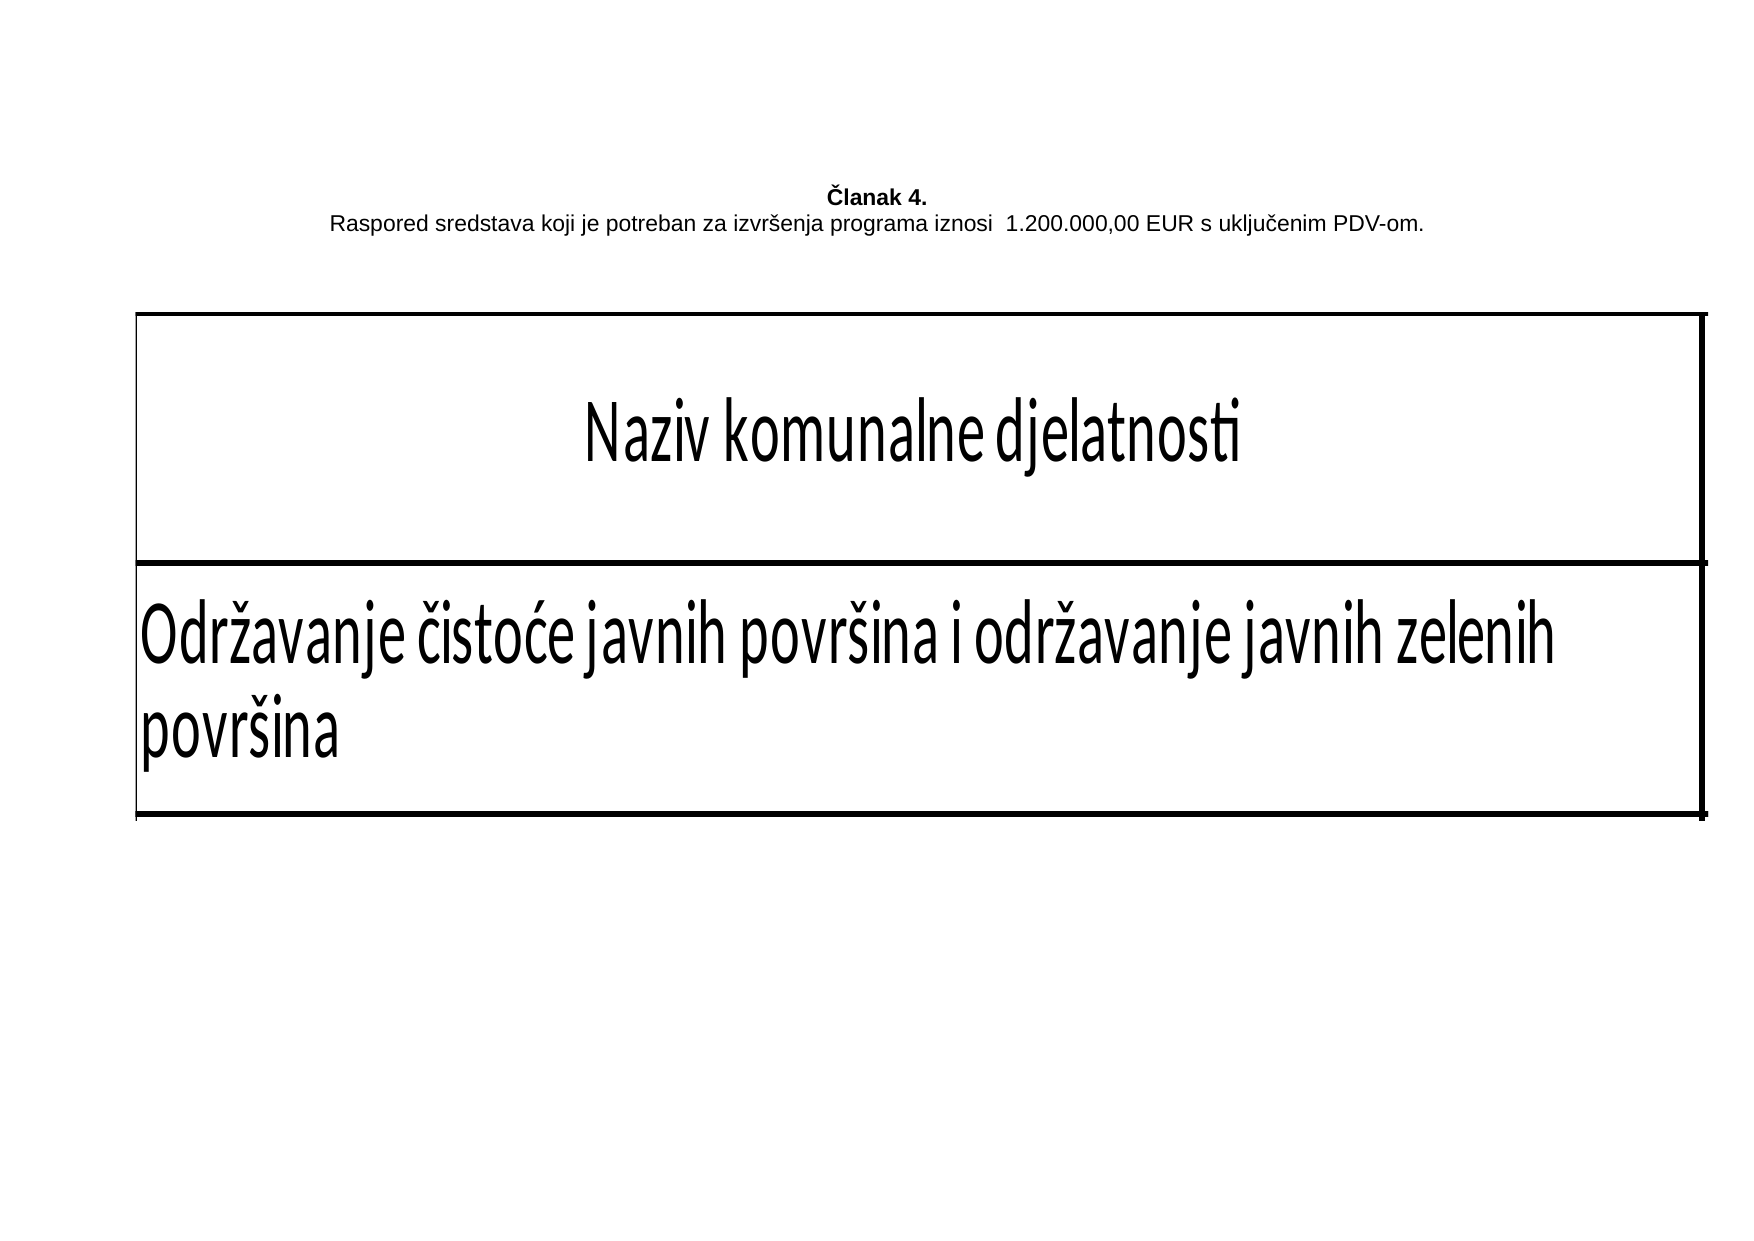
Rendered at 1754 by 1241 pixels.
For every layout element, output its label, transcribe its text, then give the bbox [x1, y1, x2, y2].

text Članak 4. [75, 184, 1679, 210]
text Raspored sredstava koji je potreban za izvršenja programa iznosi 1.200.000,00 EUR s uključenim PDV-om. [75, 210, 1679, 237]
